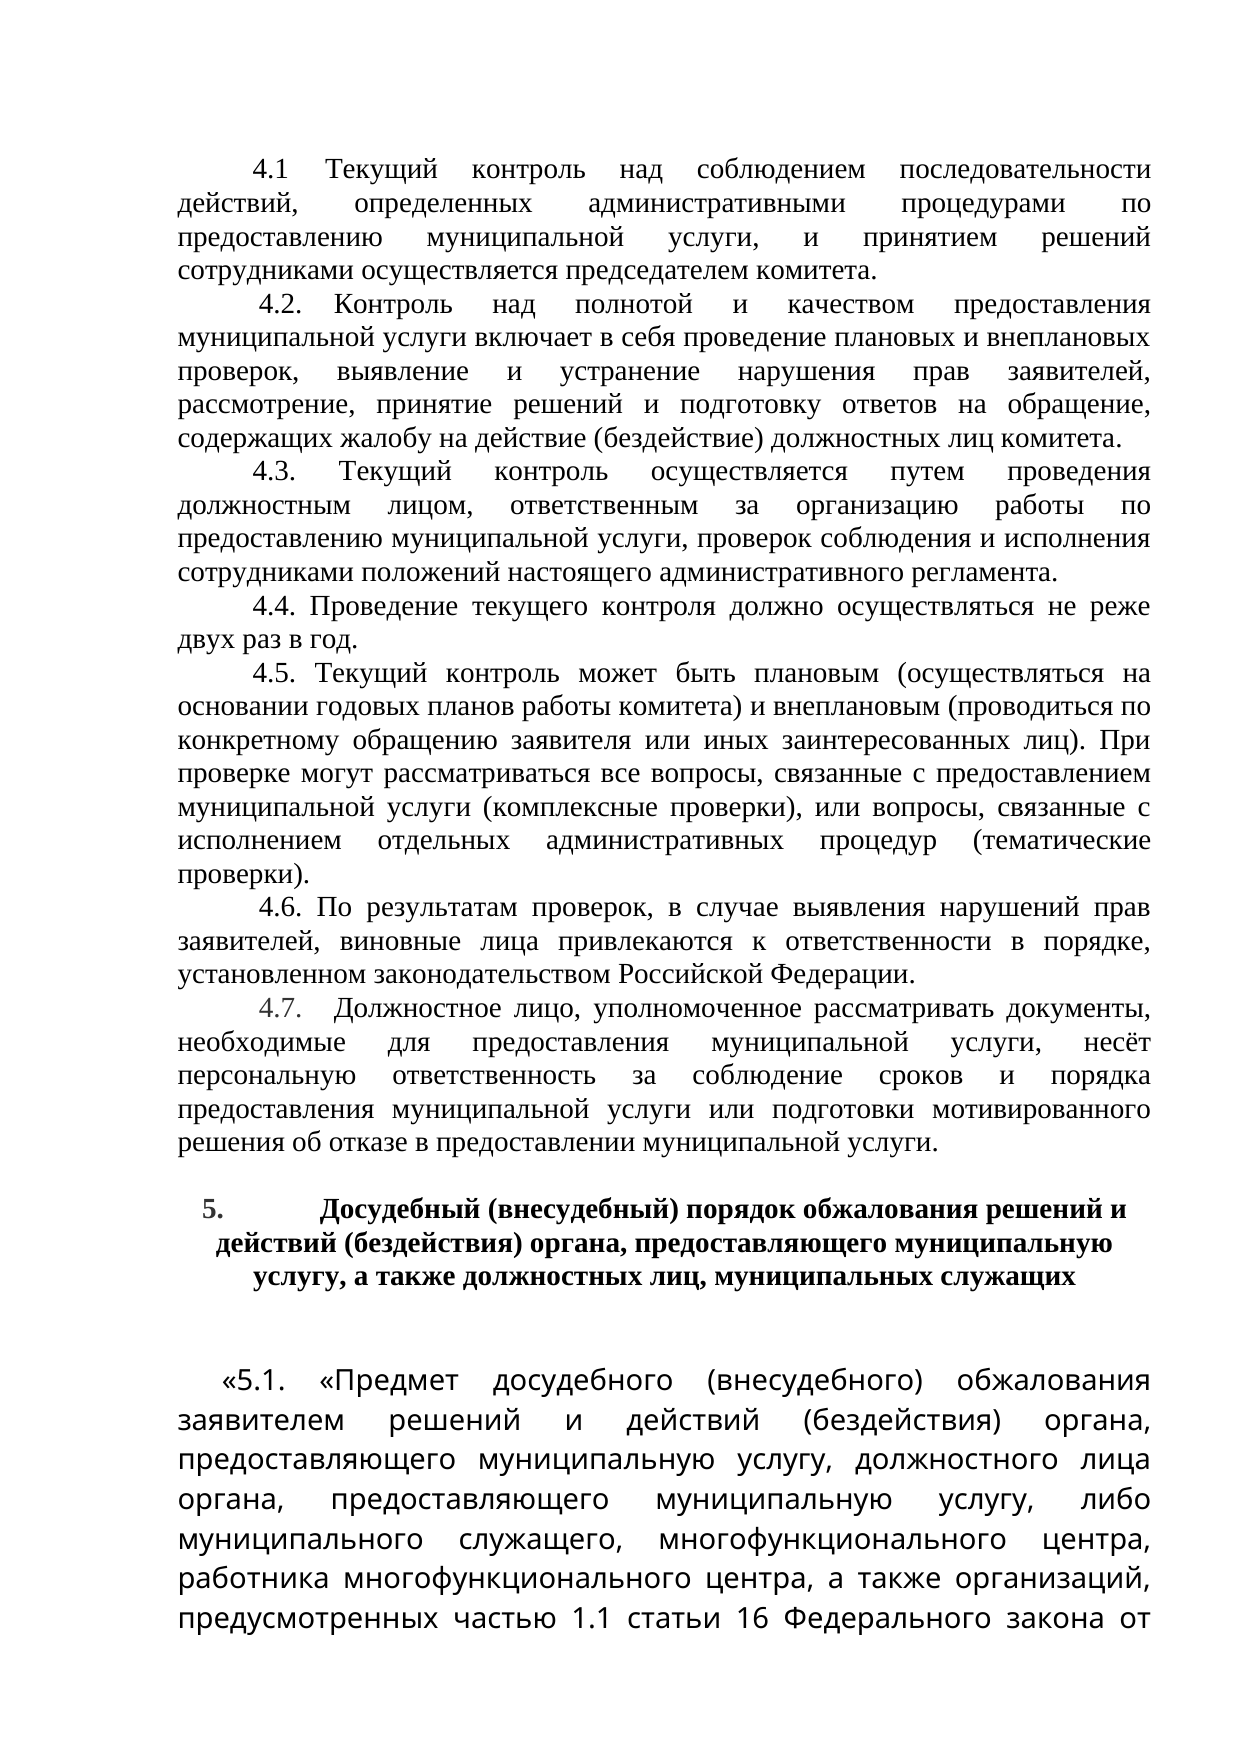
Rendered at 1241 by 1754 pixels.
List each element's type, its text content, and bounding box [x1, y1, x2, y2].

list Должностное лицо, уполномоченное рассматривать документы, необходимые для предоставления муниципальной услуги, несёт персональную ответственность за соблюдение сроков и порядка предоставления муниципальной услуги или подготовки мотивированного решения об отказе в предоставлении муниципальной услуги. [177, 990, 1152, 1158]
text 4.3. Текущий контроль осуществляется путем проведения должностным лицом, ответственным за организацию работы по предоставлению муниципальной услуги, проверок соблюдения и исполнения сотрудниками положений настоящего административного регламента. [177, 453, 1152, 588]
list Контроль над полнотой и качеством предоставления муниципальной услуги включает в себя проведение плановых и внеплановых проверок, выявление и устранение нарушения прав заявителей, рассмотрение, принятие решений и подготовку ответов на обращение, содержащих жалобу на действие (бездействие) должностных лиц комитета. [177, 286, 1152, 453]
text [177, 1359, 1152, 1637]
list Досудебный (внесудебный) порядок обжалования решений и действий (бездействия) органа, предоставляющего муниципальную услугу, а также должностных лиц, муниципальных служащих [177, 1191, 1152, 1292]
text 4.5. Текущий контроль может быть плановым (осуществляться на основании годовых планов работы комитета) и внеплановым (проводиться по конкретному обращению заявителя или иных заинтересованных лиц). При проверке могут рассматриваться все вопросы, связанные с предоставлением муниципальной услуги (комплексные проверки), или вопросы, связанные с исполнением отдельных административных процедур (тематические проверки). [177, 655, 1152, 889]
text 4.4. Проведение текущего контроля должно осуществляться не реже двух раз в год. [177, 588, 1152, 655]
list Текущий контроль над соблюдением последовательности действий, определенных административными процедурами по предоставлению муниципальной услуги, и принятием решений сотрудниками осуществляется председателем комитета. [177, 152, 1152, 286]
text 4.6. По результатам проверок, в случае выявления нарушений прав заявителей, виновные лица привлекаются к ответственности в порядке, установленном законодательством Российской Федерации. [177, 889, 1152, 990]
